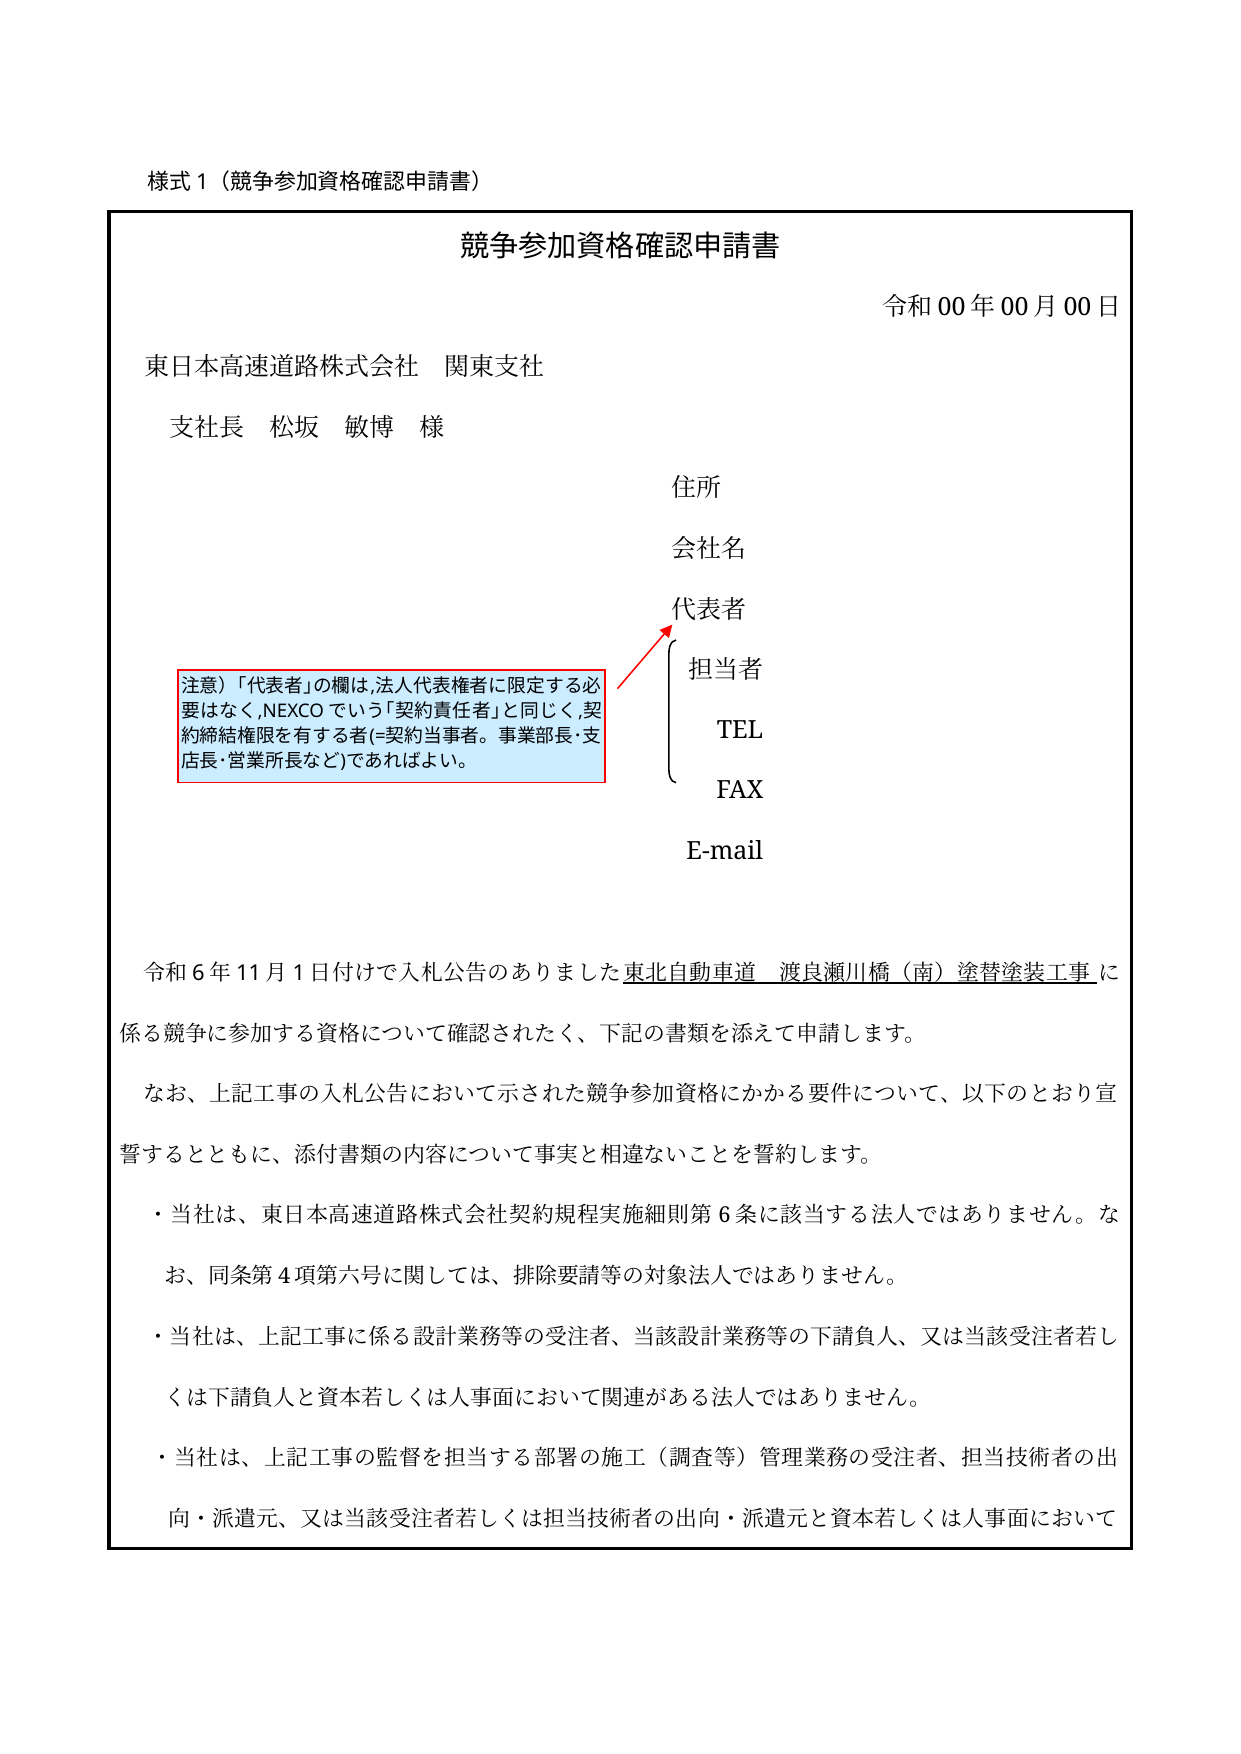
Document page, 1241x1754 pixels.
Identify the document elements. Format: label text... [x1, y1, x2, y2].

text 様式1（競争参加資格確認申請書） [148, 149, 1092, 210]
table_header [111, 213, 1130, 1547]
